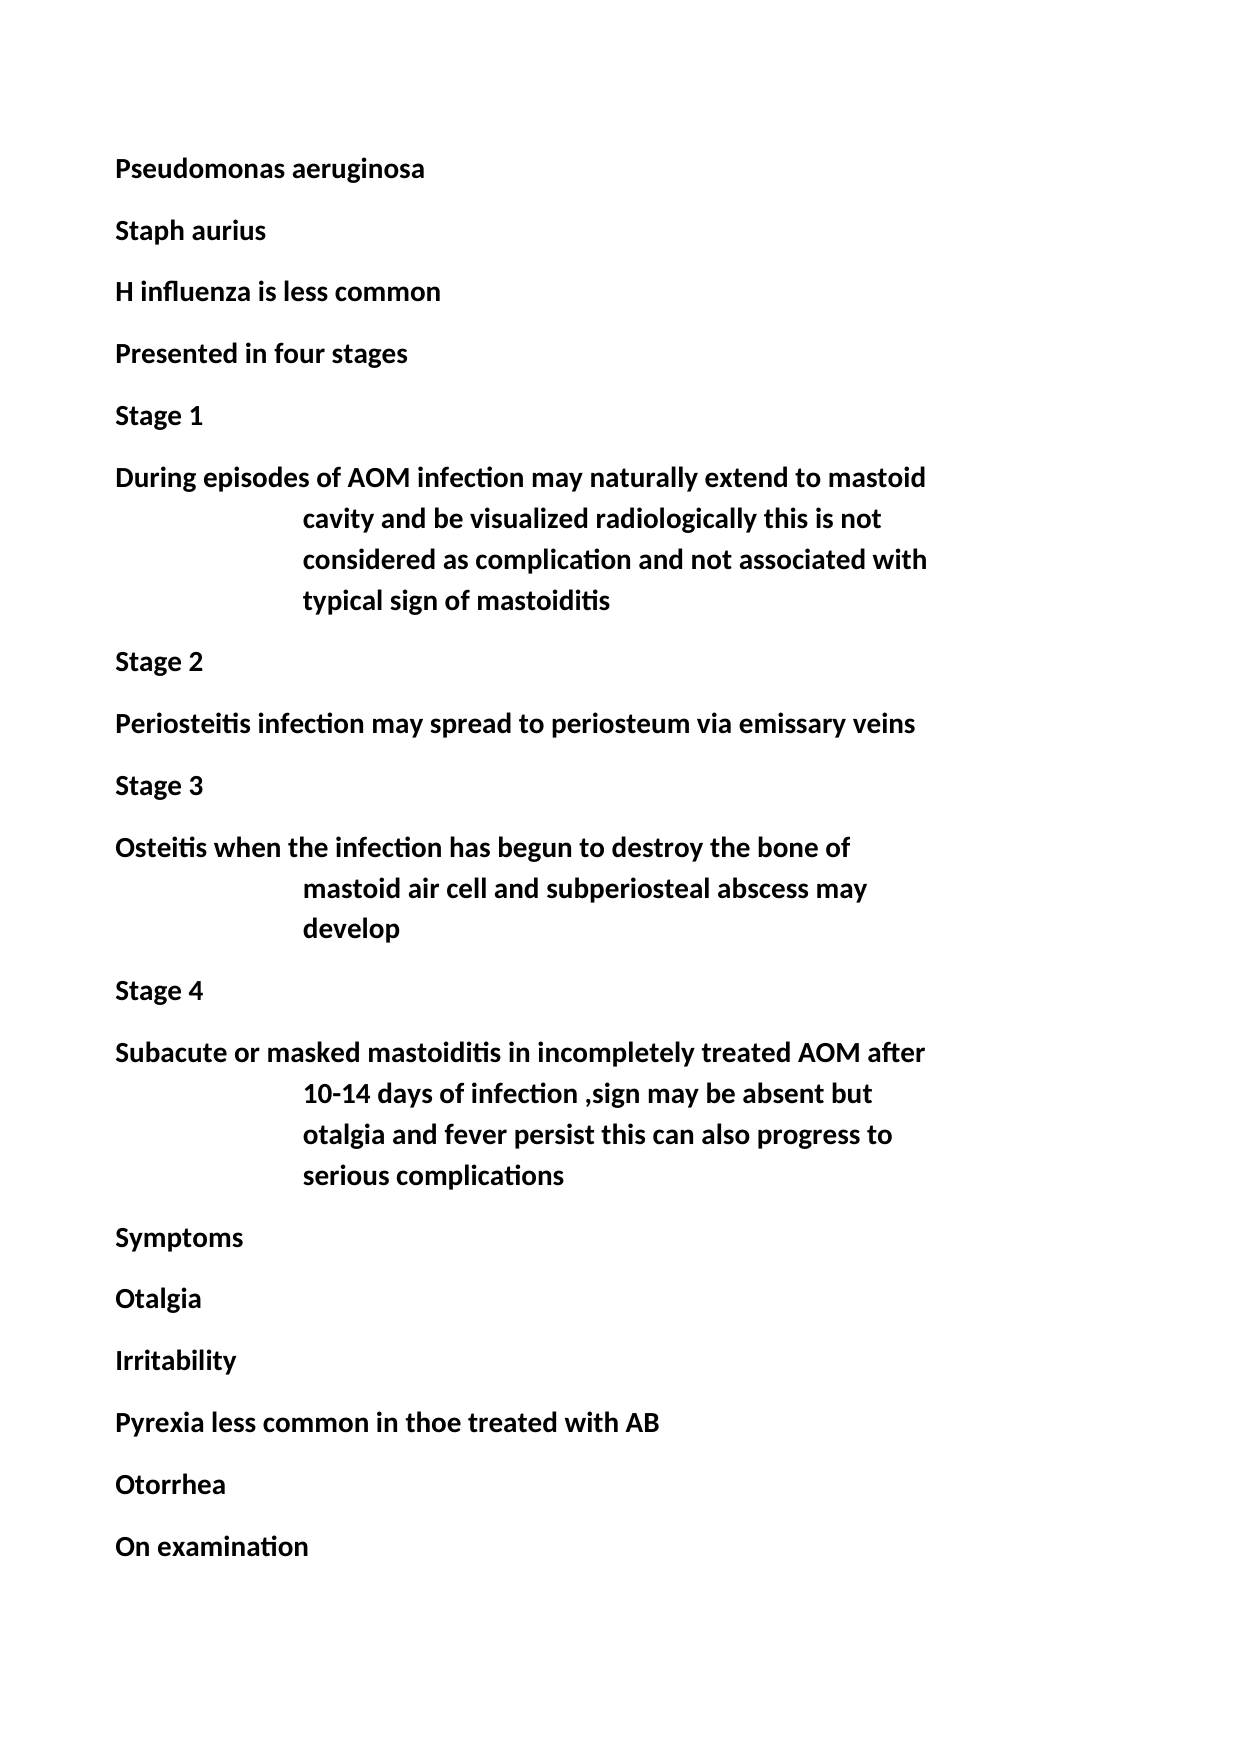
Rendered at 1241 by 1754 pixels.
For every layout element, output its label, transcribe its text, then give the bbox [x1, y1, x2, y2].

text Stage 3 [115, 767, 940, 803]
text On examination [115, 1528, 940, 1563]
text H influenza is less common [115, 273, 940, 309]
text During episodes of AOM infection may naturally extend to mastoid cavity and be visualized radiologically this is not considered as complication and not associated with typical sign of mastoiditis [115, 459, 940, 617]
text Periosteitis infection may spread to periosteum via emissary veins [115, 705, 940, 741]
text Stage 2 [115, 643, 940, 679]
text Osteitis when the infection has begun to destroy the bone of mastoid air cell and subperiosteal abscess may develop [115, 829, 940, 946]
text Stage 4 [115, 972, 940, 1008]
text Symptoms [115, 1219, 940, 1254]
text Staph aurius [115, 212, 940, 247]
text Subacute or masked mastoiditis in incompletely treated AOM after 10-14 days of infection ,sign may be absent but otalgia and fever persist this can also progress to serious complications [115, 1034, 940, 1193]
text Irritability [115, 1342, 940, 1378]
text Otorrhea [115, 1466, 940, 1501]
text Pyrexia less common in thoe treated with AB [115, 1404, 940, 1440]
text Pseudomonas aeruginosa [115, 150, 940, 186]
text Presented in four stages [115, 335, 940, 371]
text Stage 1 [115, 397, 940, 433]
text Otalgia [115, 1281, 940, 1316]
